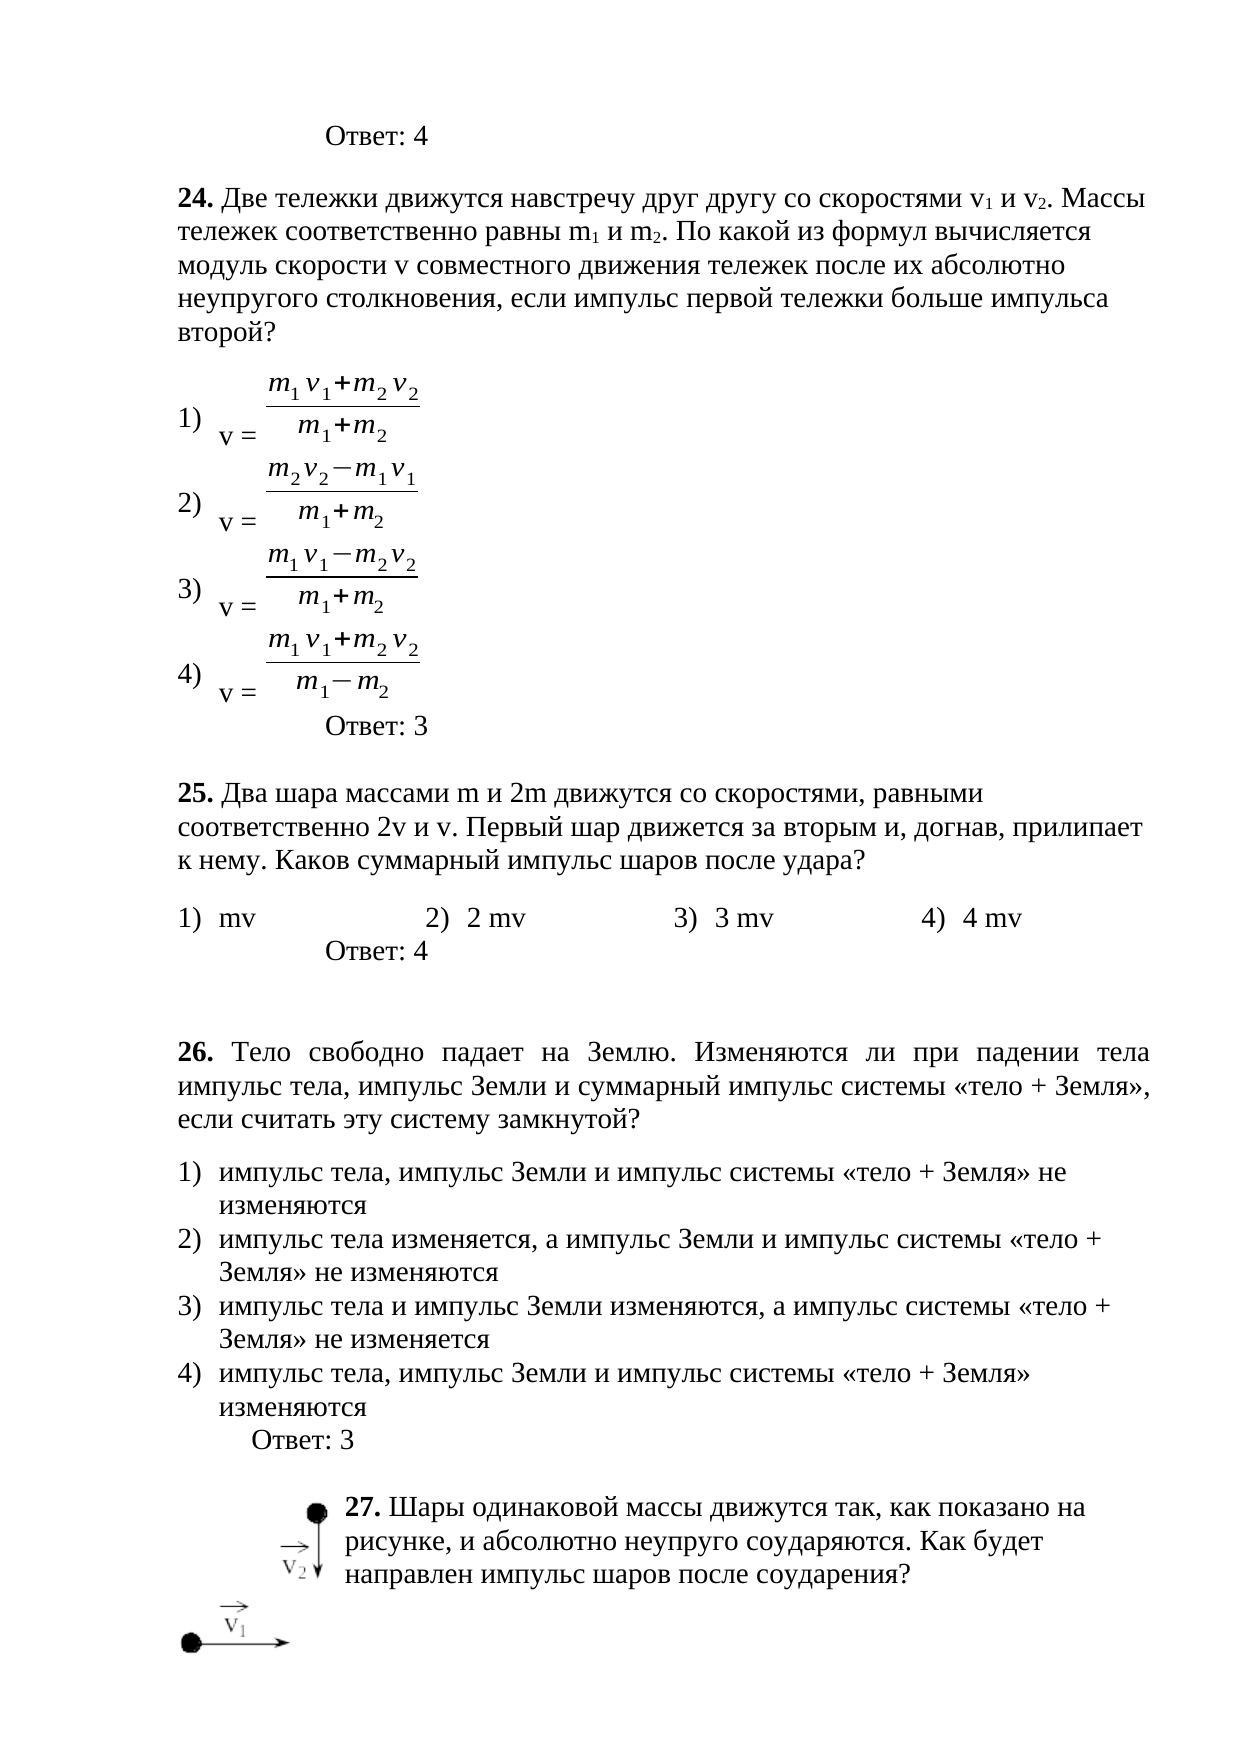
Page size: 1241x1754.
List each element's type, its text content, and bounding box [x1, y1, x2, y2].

table_cell импульс тела и импульс Земли изменяются, а импульс системы «тело + Земля» не изменяется [207, 1288, 1123, 1355]
table_header 1) [166, 1154, 207, 1221]
text 25. Два шара массами m и 2m движутся со скоростями, равными соответственно 2v и v. Первый шар движется за вторым и, догнав, прилипает к нему. Каков суммарный импульс шаров после удара? [177, 775, 1158, 876]
table_cell 2) [166, 452, 207, 537]
table_cell v = [207, 452, 1068, 537]
table_cell импульс тела изменяется, а импульс Земли и импульс системы «тело + Земля» не изменяются [207, 1221, 1123, 1288]
text 24. Две тележки движутся навстречу друг другу со скоростями v1 и v2. Массы тележек соответственно равны m1 и m2. По какой из формул вычисляется модуль скорости v совместного движения тележек после их абсолютно неупругого столкновения, если импульс первой тележки больше импульса второй? [177, 180, 1158, 347]
table_header 3) [662, 900, 703, 933]
table_header 4 mv [951, 900, 1158, 933]
table_cell v = [207, 538, 1068, 623]
table_cell 3) [166, 538, 207, 623]
table_cell импульс тела, импульс Земли и импульс системы «тело + Земля» изменяются [207, 1355, 1123, 1422]
text 27. Шары одинаковой массы движутся так, как показано на рисунке, и абсолютно неупруго соударяются. Как будет направлен импульс шаров после соударения? [177, 1489, 1152, 1590]
table_header импульс тела, импульс Земли и импульс системы «тело + Земля» не изменяются [207, 1154, 1123, 1221]
table_cell 3) [166, 1288, 207, 1355]
text Ответ: 4 [177, 118, 1158, 152]
text Ответ: 3 [177, 1422, 1152, 1456]
table_header 1) [166, 367, 207, 452]
table_header 3 mv [703, 900, 910, 933]
text Ответ: 3 [177, 708, 1158, 742]
table_header v = [207, 367, 1068, 452]
text Ответ: 4 [177, 933, 1158, 967]
table_cell 4) [166, 1355, 207, 1422]
table_cell 2) [166, 1221, 207, 1288]
table_header 4) [910, 900, 951, 933]
table_header 2) [414, 900, 455, 933]
table_cell v = [207, 623, 1068, 708]
table_cell 4) [166, 623, 207, 708]
text 26. Тело свободно падает на Землю. Изменяются ли при падении тела импульс тела, импульс Земли и суммарный импульс системы «тело + Земля», если считать эту систему замкнутой? [177, 1034, 1152, 1135]
table_header mv [207, 900, 414, 933]
table_header 2 mv [455, 900, 662, 933]
table_header 1) [166, 900, 207, 933]
